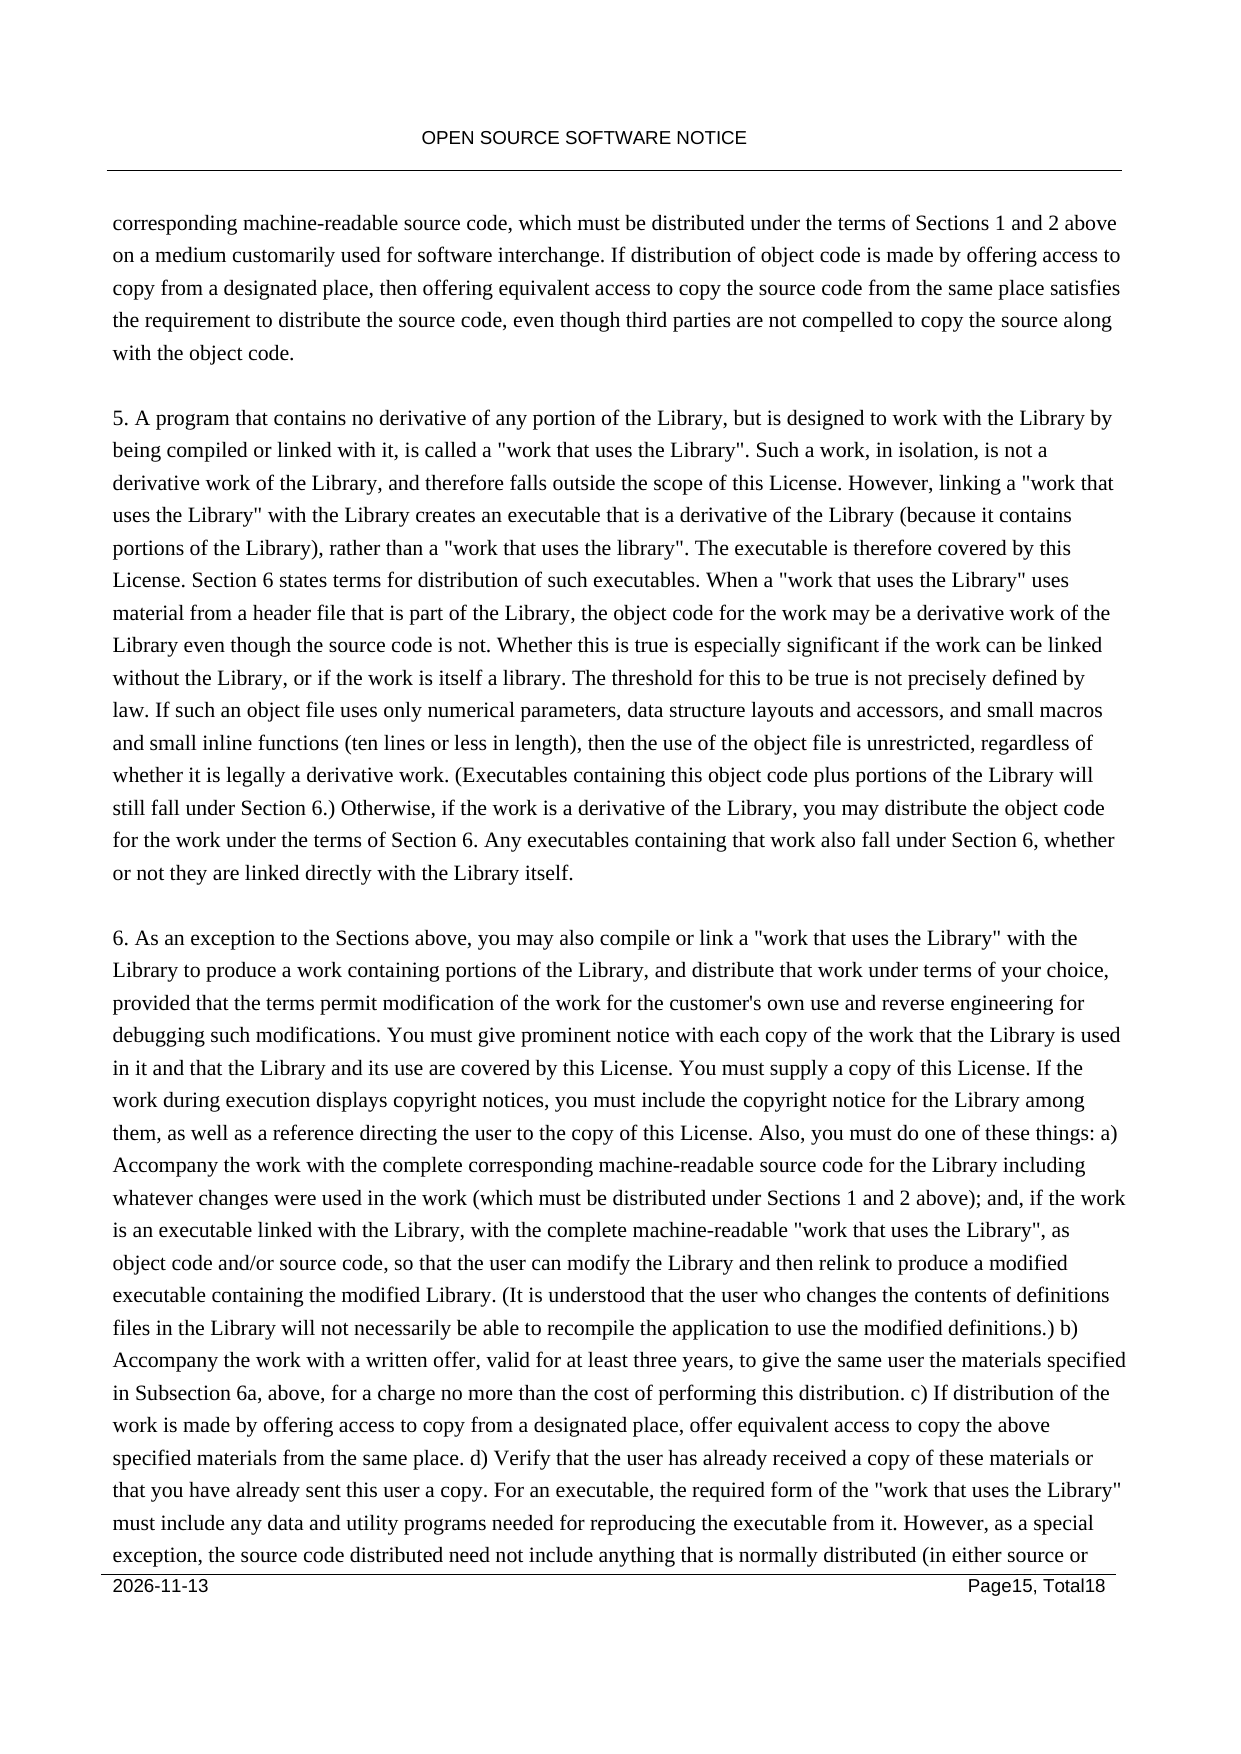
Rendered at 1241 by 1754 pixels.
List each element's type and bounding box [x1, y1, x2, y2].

text [112, 206, 1128, 1571]
